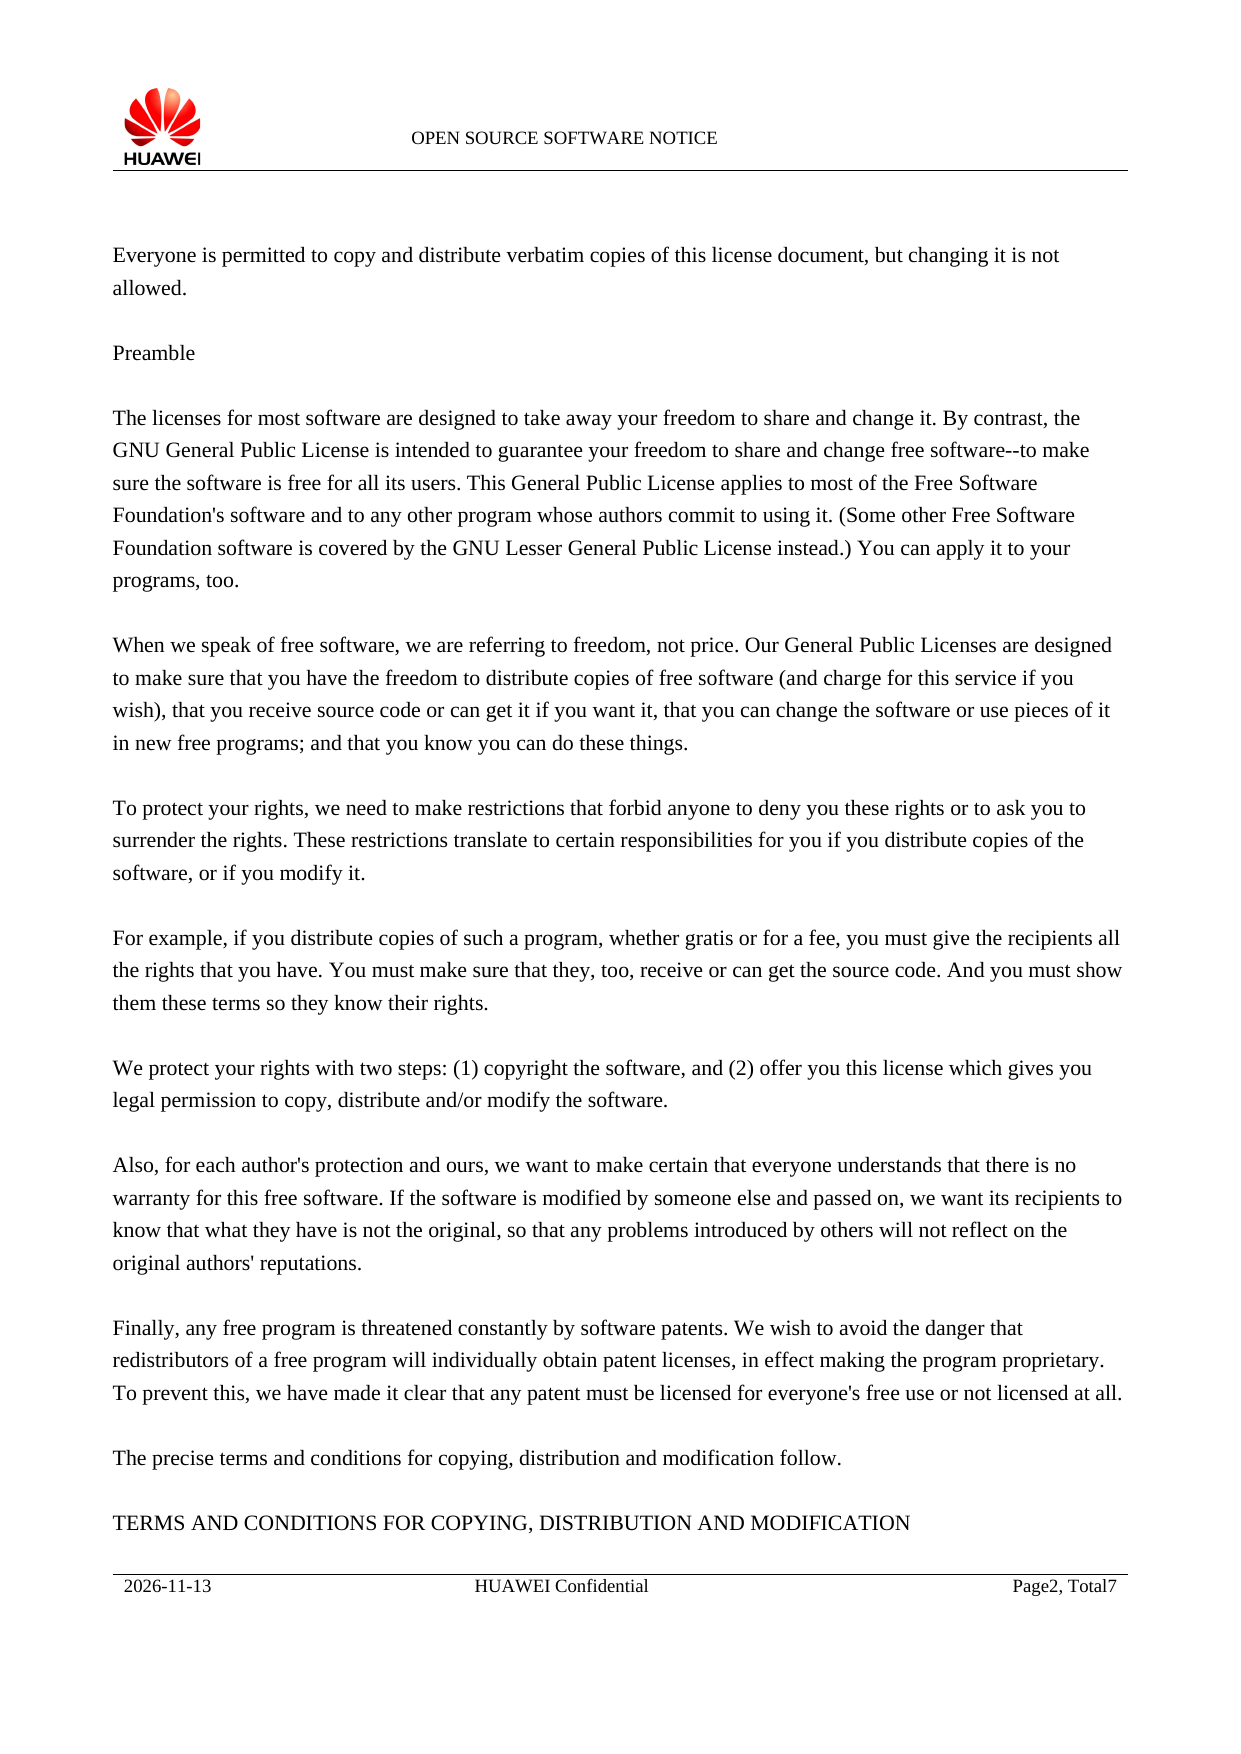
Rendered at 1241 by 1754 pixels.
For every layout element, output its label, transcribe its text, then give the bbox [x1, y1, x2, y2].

picture [124, 88, 201, 165]
